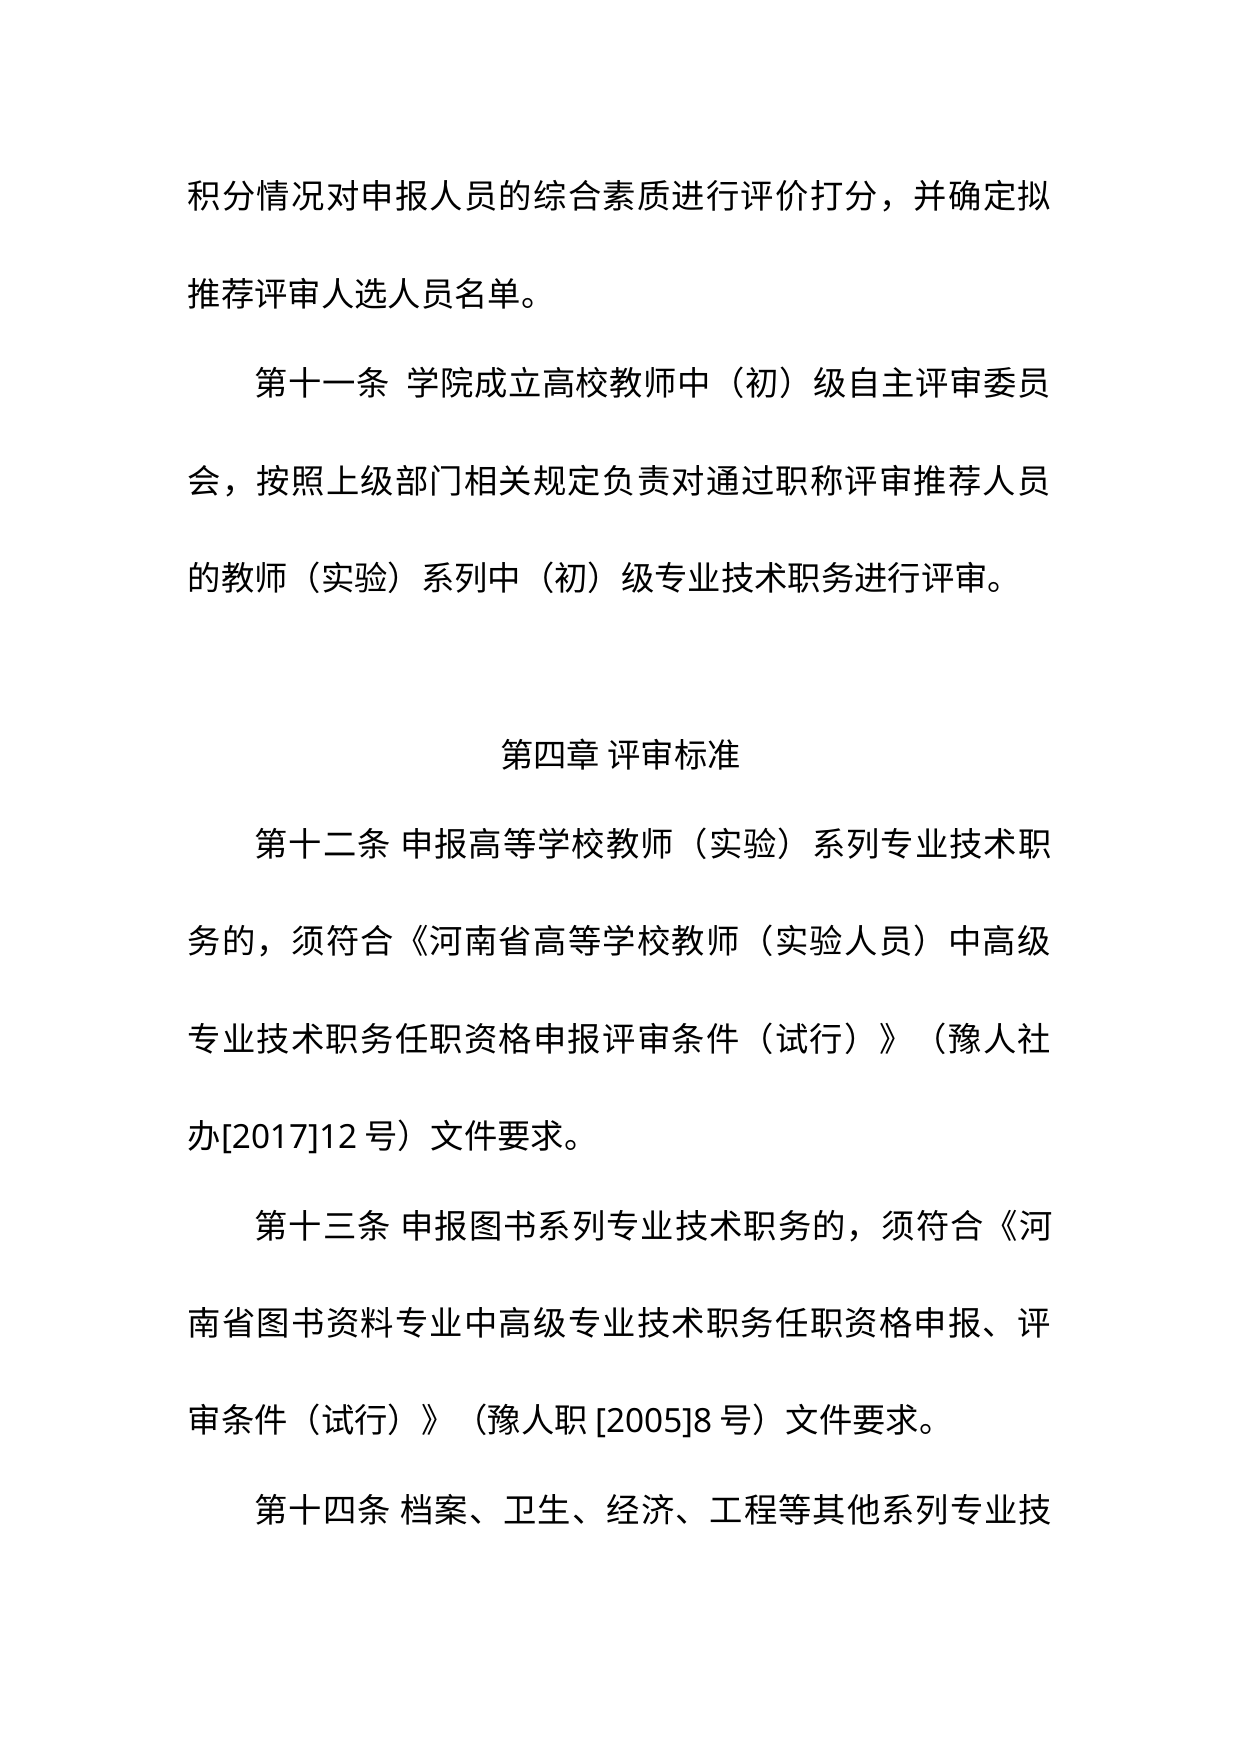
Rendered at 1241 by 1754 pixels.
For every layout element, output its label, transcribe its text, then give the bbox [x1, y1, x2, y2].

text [187, 162, 1053, 324]
text 第十三条 申报图书系列专业技术职务的，须符合《河南省图书资料专业中高级专业技术职务任职资格申报、评审条件（试行）》（豫人职 [2005]8号）文件要求。 [187, 1191, 1053, 1451]
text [187, 1475, 1053, 1540]
list 第四章 评审标准 [187, 720, 1053, 785]
text 第十二条 申报高等学校教师（实验）系列专业技术职务的，须符合《河南省高等学校教师（实验人员）中高级专业技术职务任职资格申报评审条件（试行）》（豫人社办[2017]12号）文件要求。 [187, 809, 1053, 1167]
text 第十一条 学院成立高校教师中（初）级自主评审委员会，按照上级部门相关规定负责对通过职称评审推荐人员的教师（实验）系列中（初）级专业技术职务进行评审。 [187, 348, 1053, 608]
